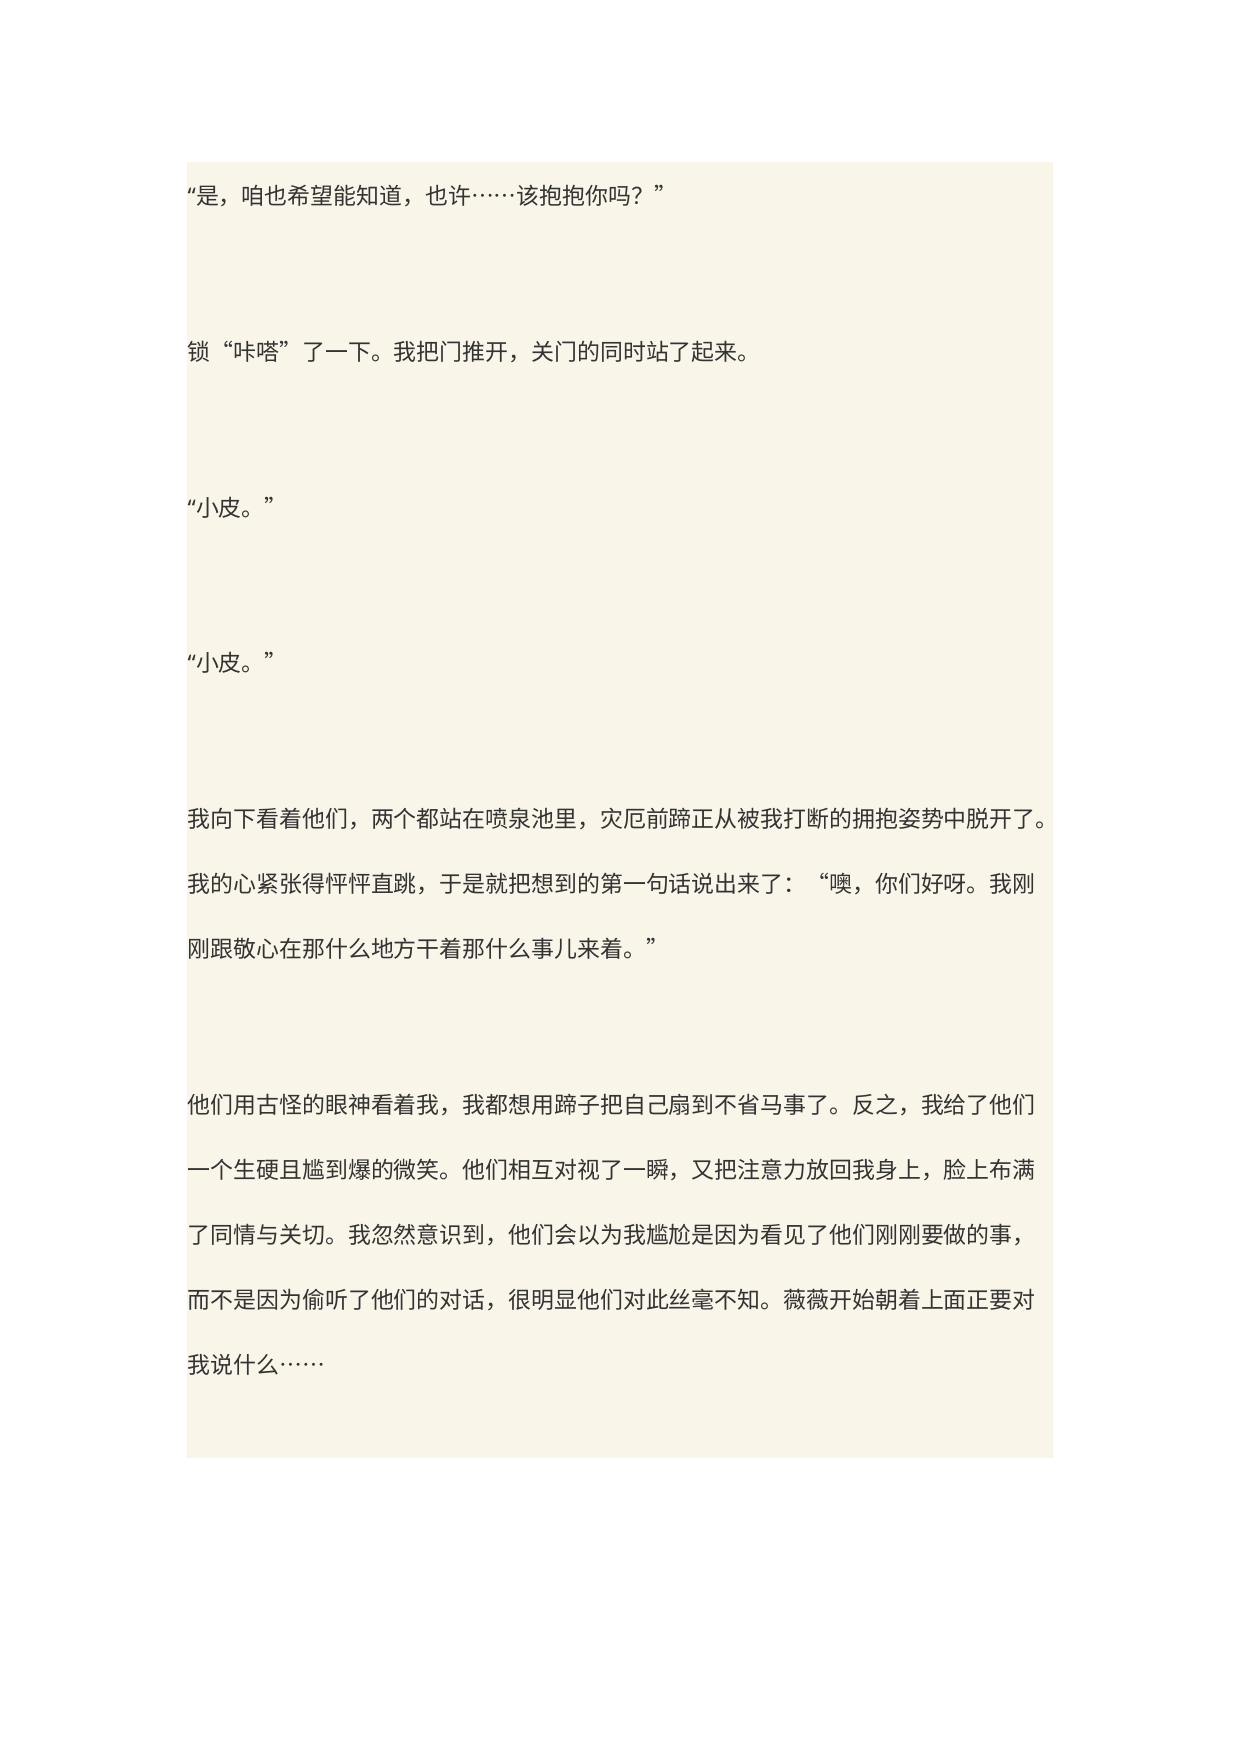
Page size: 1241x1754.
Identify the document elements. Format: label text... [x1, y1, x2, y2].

text 我向下看着他们，两个都站在喷泉池里，灾厄前蹄正从被我打断的拥抱姿势中脱开了。我的心紧张得怦怦直跳，于是就把想到的第一句话说出来了：“噢，你们好呀。我刚刚跟敬心在那什么地方干着那什么事儿来着。” [187, 785, 1053, 980]
text “小皮。” [187, 629, 1053, 694]
text 锁“咔嗒”了一下。我把门推开，关门的同时站了起来。 [187, 318, 1053, 383]
text “是，咱也希望能知道，也许……该抱抱你吗？” [187, 162, 1053, 227]
text 他们用古怪的眼神看着我，我都想用蹄子把自己扇到不省马事了。反之，我给了他们一个生硬且尴到爆的微笑。他们相互对视了一瞬，又把注意力放回我身上，脸上布满了同情与关切。我忽然意识到，他们会以为我尴尬是因为看见了他们刚刚要做的事，而不是因为偷听了他们的对话，很明显他们对此丝毫不知。薇薇开始朝着上面正要对我说什么…… [187, 1071, 1053, 1396]
text “小皮。” [187, 474, 1053, 539]
